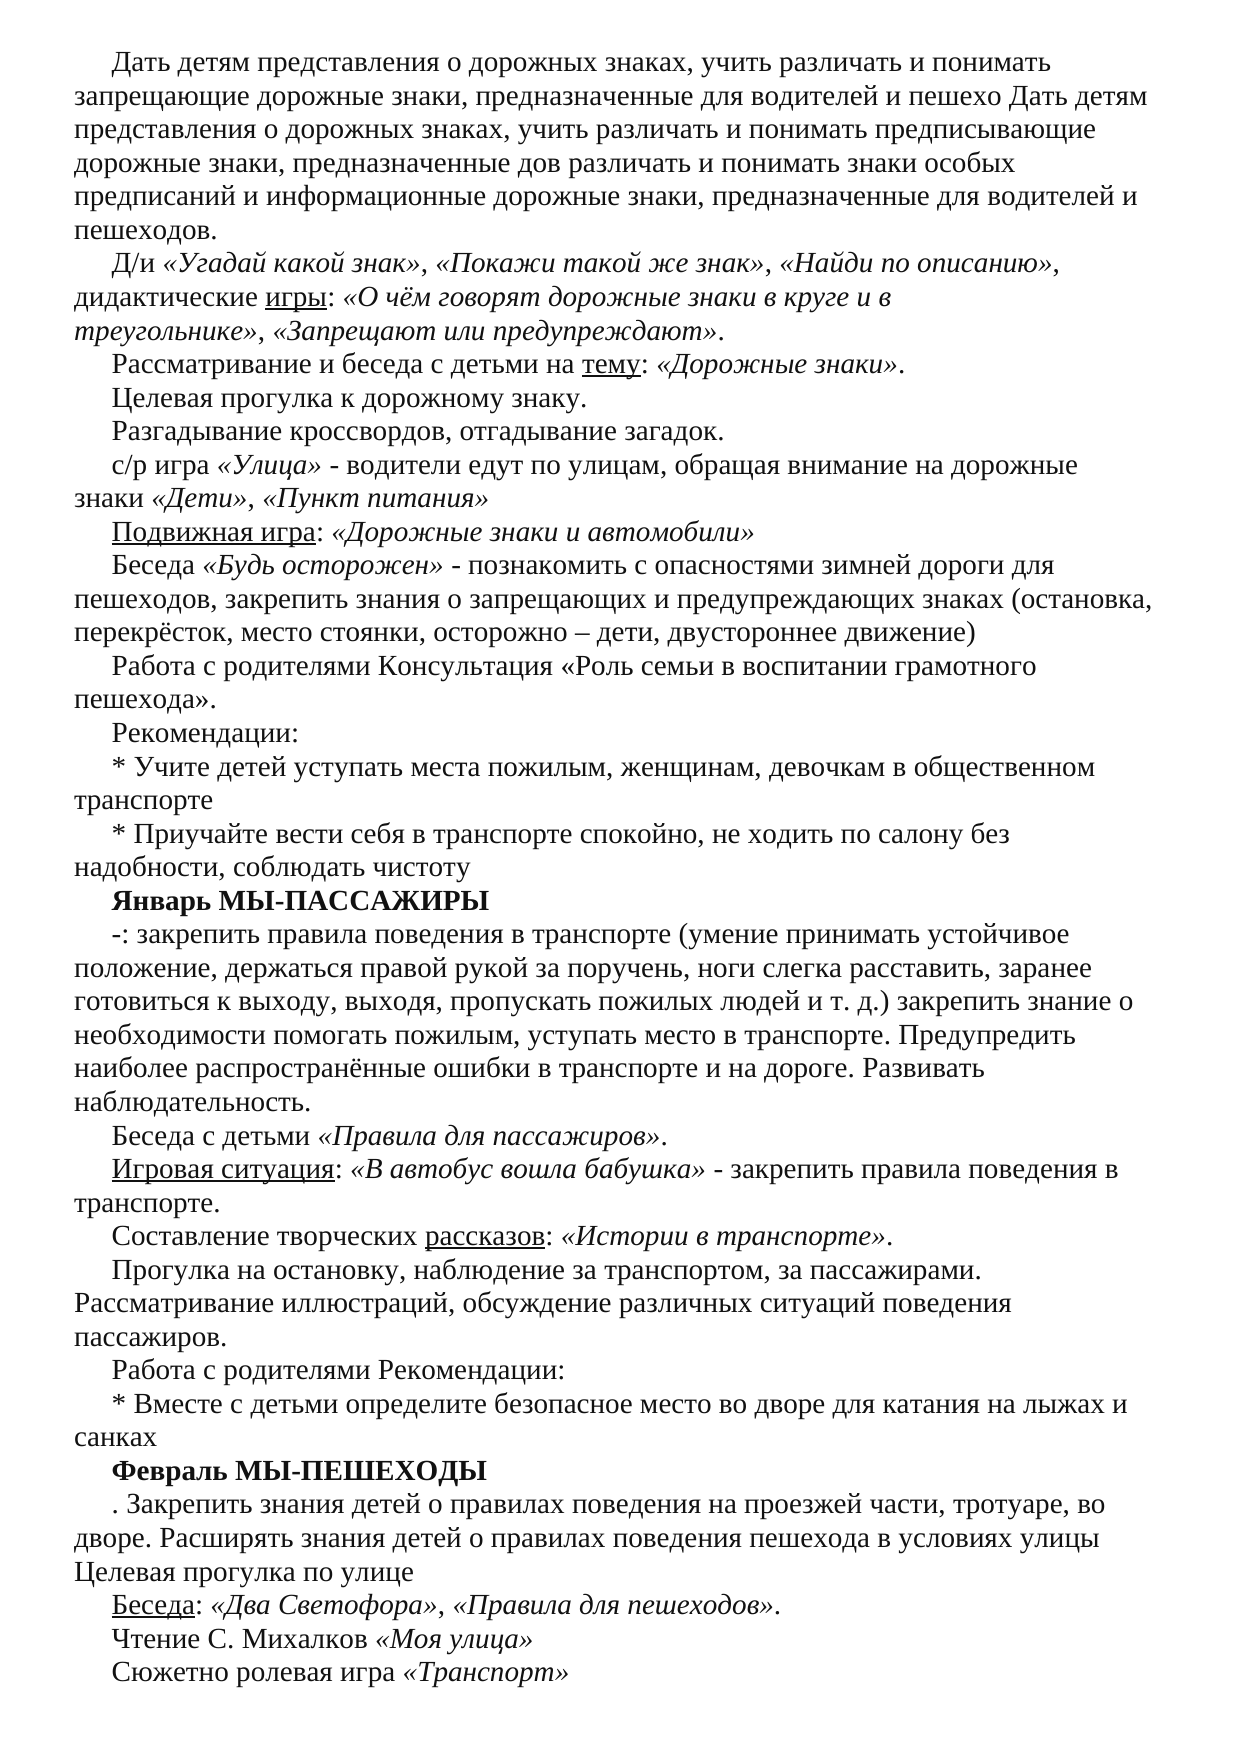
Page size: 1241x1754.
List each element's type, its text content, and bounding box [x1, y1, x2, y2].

text Целевая прогулка к дорожному знаку. [74, 380, 1167, 413]
text Январь МЫ-ПАССАЖИРЫ [74, 883, 1167, 916]
text -: закрепить правила поведения в транспорте (умение принимать устойчивое положение, держаться правой рукой за поручень, ноги слегка расставить, заранее готовиться к выходу, выходя, пропускать пожилых людей и т. д.) закрепить знание о необходимости помогать пожилым, уступать место в транспорте. Предупредить наиболее распространённые ошибки в транспорте и на дороге. Развивать наблюдательность. [74, 916, 1167, 1118]
text Беседа «Будь осторожен» - познакомить с опасностями зимней дороги для пешеходов, закрепить знания о запрещающих и предупреждающих знаках (остановка, перекрёсток, место стоянки, осторожно – дети, двустороннее движение) [74, 547, 1167, 648]
text Рекомендации: [74, 715, 1167, 749]
text * Учите детей уступать места пожилым, женщинам, девочкам в общественном транспорте [74, 749, 1167, 816]
text * Вместе с детьми определите безопасное место во дворе для катания на лыжах и санках [74, 1386, 1167, 1453]
text Игровая ситуация: «В автобус вошла бабушка» - закрепить правила поведения в транспорте. [74, 1151, 1167, 1218]
text Д/и «Угадай какой знак», «Покажи такой же знак», «Найди по описанию», дидактические игры: «О чём говорят дорожные знаки в круге и в треугольнике», «Запрещают или предупреждают». [74, 246, 1167, 346]
text с/р игра «Улица» - водители едут по улицам, обращая внимание на дорожные знаки «Дети», «Пункт питания» [74, 447, 1167, 514]
text Чтение С. Михалков «Моя улица» [74, 1621, 1167, 1654]
text Дать детям представления о дорожных знаках, учить различать и понимать запрещающие дорожные знаки, предназначенные для водителей и пешехо Дать детям представления о дорожных знаках, учить различать и понимать предписывающие дорожные знаки, предназначенные дов различать и понимать знаки особых предписаний и информационные дорожные знаки, предназначенные для водителей и пешеходов. [74, 44, 1167, 246]
text Подвижная игра: «Дорожные знаки и автомобили» [74, 514, 1167, 547]
text Беседа с детьми «Правила для пассажиров». [74, 1118, 1167, 1151]
text Составление творческих рассказов: «Истории в транспорте». [74, 1218, 1167, 1252]
text Рассматривание и беседа с детьми на тему: «Дорожные знаки». [74, 346, 1167, 380]
text . Закрепить знания детей о правилах поведения на проезжей части, тротуаре, во дворе. Расширять знания детей о правилах поведения пешехода в условиях улицы Целевая прогулка по улице [74, 1487, 1167, 1587]
text Разгадывание кроссвордов, отгадывание загадок. [74, 413, 1167, 447]
text Сюжетно ролевая игра «Транспорт» [74, 1654, 1167, 1688]
text Работа с родителями Рекомендации: [74, 1352, 1167, 1386]
text Беседа: «Два Светофора», «Правила для пешеходов». [74, 1587, 1167, 1621]
text Прогулка на остановку, наблюдение за транспортом, за пассажирами. Рассматривание иллюстраций, обсуждение различных ситуаций поведения пассажиров. [74, 1252, 1167, 1352]
text * Приучайте вести себя в транспорте спокойно, не ходить по салону без надобности, соблюдать чистоту [74, 816, 1167, 883]
text Февраль МЫ-ПЕШЕХОДЫ [74, 1453, 1167, 1487]
text Работа с родителями Консультация «Роль семьи в воспитании грамотного пешехода». [74, 648, 1167, 715]
